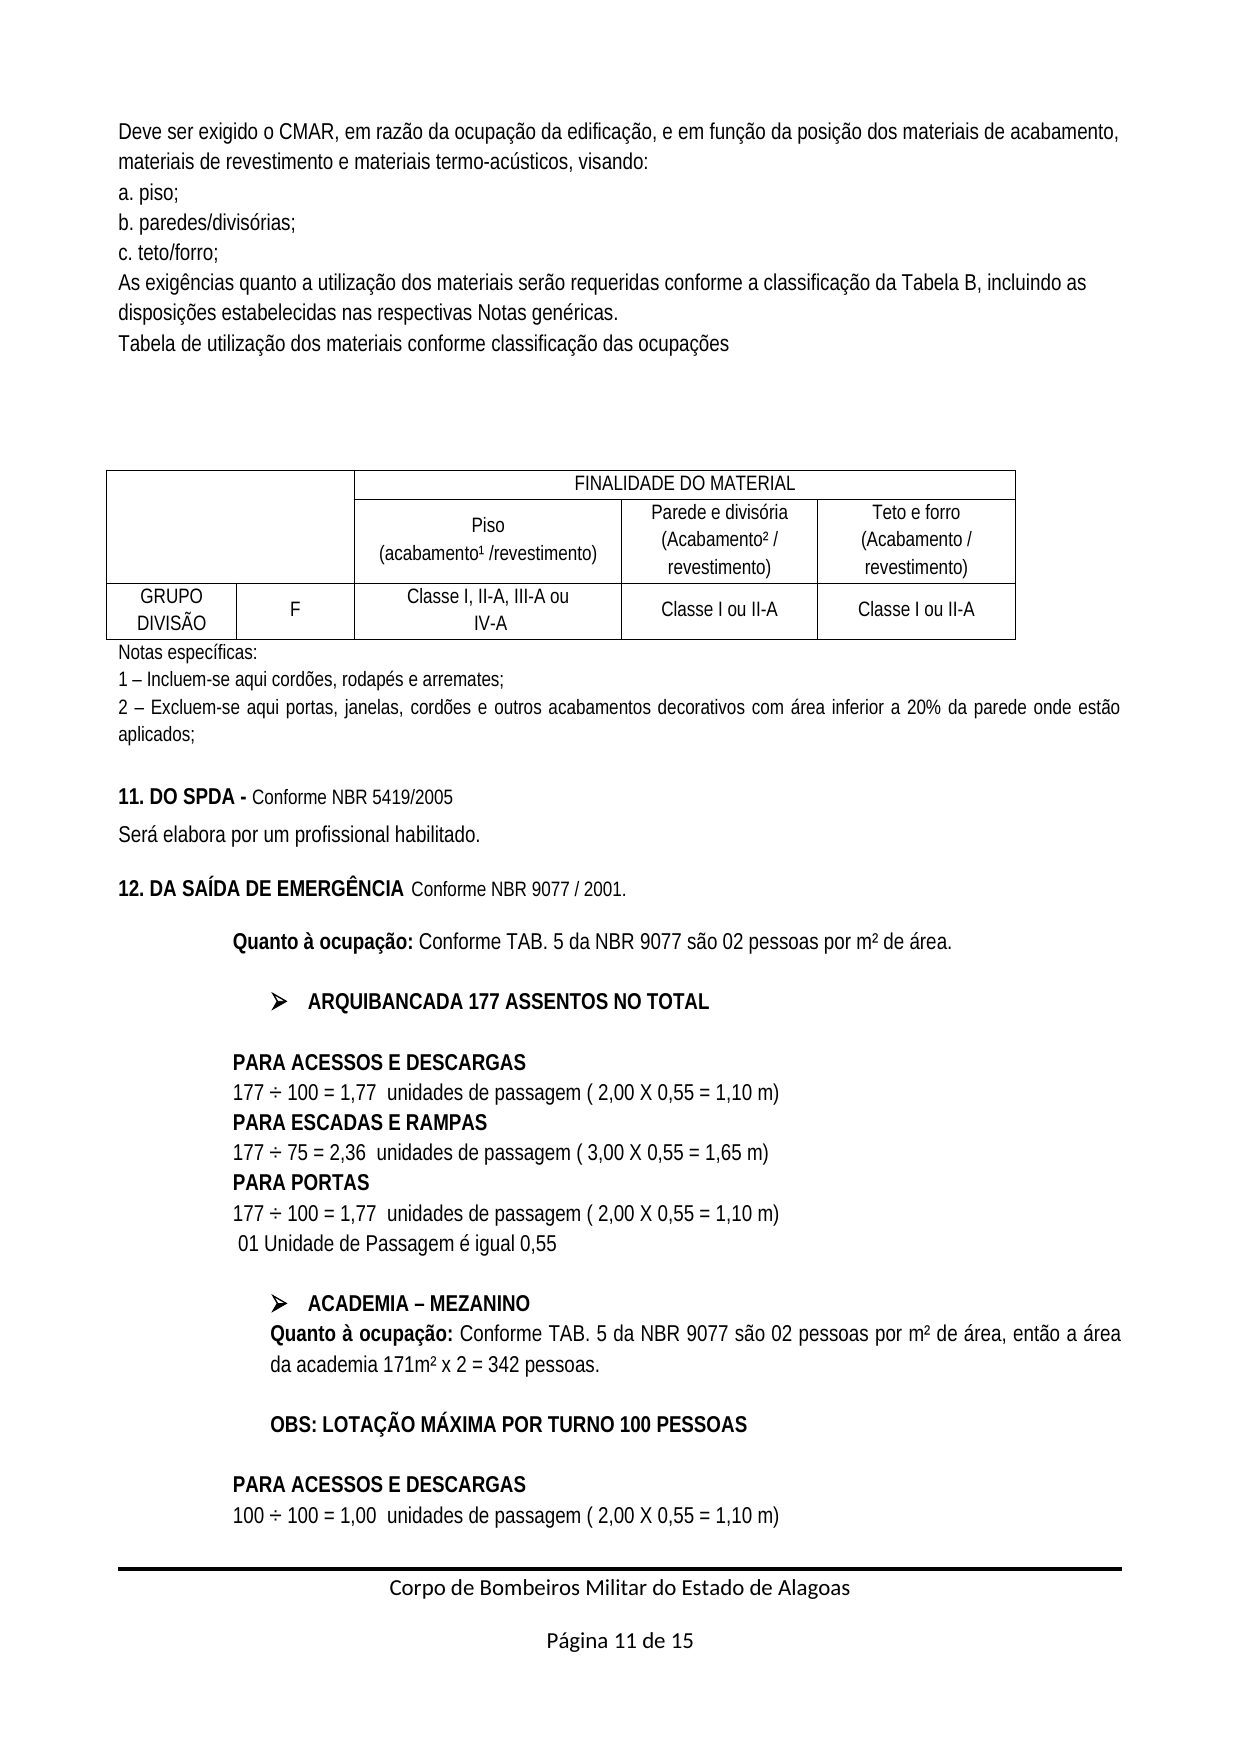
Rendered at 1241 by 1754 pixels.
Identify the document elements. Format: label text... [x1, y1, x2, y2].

table_cell Parede e divisória (Acabamento² / revestimento) [622, 500, 817, 582]
text Quanto à ocupação: Conforme TAB. 5 da NBR 9077 são 02 pessoas por m² de área. [233, 928, 1122, 954]
table_cell Classe I ou II-A [818, 584, 1015, 639]
list ACADEMIA – MEZANINO [270, 1290, 1122, 1316]
text Deve ser exigido o CMAR, em razão da ocupação da edificação, e em função da posição dos materiais de acabamento, materiais de revestimento e materiais termo-acústicos, visando: [118, 118, 1122, 175]
table_cell Classe I, II-A, III-A ou IV-A [355, 584, 621, 639]
text OBS: LOTAÇÃO MÁXIMA POR TURNO 100 PESSOAS [270, 1411, 1122, 1437]
text 12. DA SAÍDA DE EMERGÊNCIA Conforme NBR 9077 / 2001. [118, 875, 1122, 901]
table_cell F [237, 584, 354, 639]
table_cell Classe I ou II-A [622, 584, 817, 639]
text c. teto/forro; [118, 239, 1122, 265]
text As exigências quanto a utilização dos materiais serão requeridas conforme a classificação da Tabela B, incluindo as disposições estabelecidas nas respectivas Notas genéricas. [118, 269, 1122, 326]
table_header [107, 471, 354, 582]
text 2 – Excluem-se aqui portas, janelas, cordões e outros acabamentos decorativos com área inferior a 20% da parede onde estão aplicados; [118, 695, 1122, 746]
table_header FINALIDADE DO MATERIAL [355, 471, 1015, 499]
text b. paredes/divisórias; [118, 209, 1122, 235]
text Será elabora por um profissional habilitado. [118, 821, 1122, 847]
text Notas específicas: [118, 640, 1122, 664]
text PARA ESCADAS E RAMPAS 177 ÷ 75 = 2,36 unidades de passagem ( 3,00 X 0,55 = 1,65 m) PARA PORTAS 177 ÷ 100 = 1,77 unidades de passagem ( 2,00 X 0,55 = 1,10 m) [233, 1109, 1122, 1226]
text PARA ACESSOS E DESCARGAS 177 ÷ 100 = 1,77 unidades de passagem ( 2,00 X 0,55 = 1,10 m) [233, 1048, 1122, 1105]
table_cell Piso (acabamento¹ /revestimento) [355, 500, 621, 582]
text a. piso; [118, 178, 1122, 205]
text 11. DO SPDA - Conforme NBR 5419/2005 [118, 783, 1122, 809]
table_cell Teto e forro (Acabamento / revestimento) [818, 500, 1015, 582]
text PARA ACESSOS E DESCARGAS 100 ÷ 100 = 1,00 unidades de passagem ( 2,00 X 0,55 = 1,10 m) [233, 1471, 1122, 1528]
text 01 Unidade de Passagem é igual 0,55 [233, 1230, 1122, 1256]
text Tabela de utilização dos materiais conforme classificação das ocupações [118, 329, 1122, 356]
list ARQUIBANCADA 177 ASSENTOS NO TOTAL [270, 988, 1122, 1014]
text 1 – Incluem-se aqui cordões, rodapés e arremates; [118, 667, 1122, 691]
table_cell GRUPO DIVISÃO [107, 584, 236, 639]
text Quanto à ocupação: Conforme TAB. 5 da NBR 9077 são 02 pessoas por m² de área, então a área da academia 171m² x 2 = 342 pessoas. [270, 1320, 1122, 1377]
